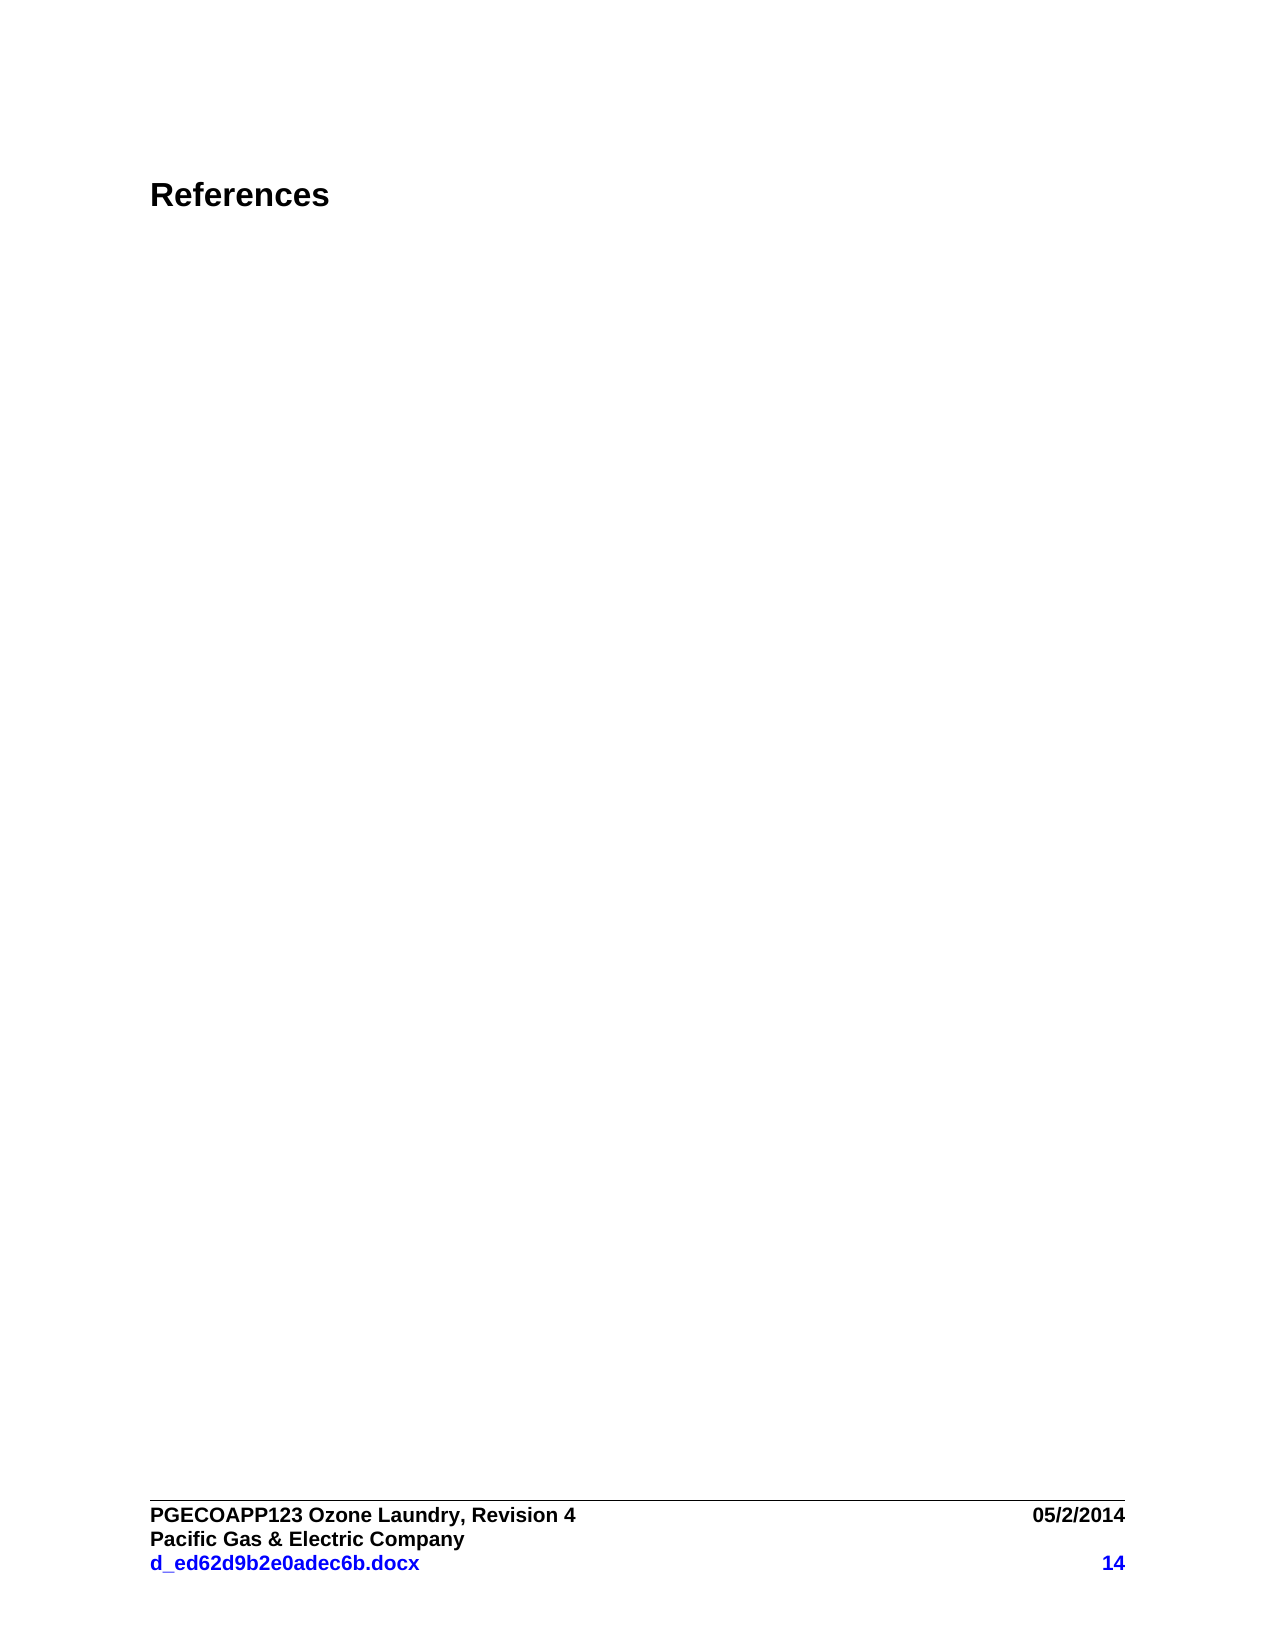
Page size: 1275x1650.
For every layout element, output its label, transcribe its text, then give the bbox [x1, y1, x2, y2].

subtitle References [150, 175, 1125, 213]
